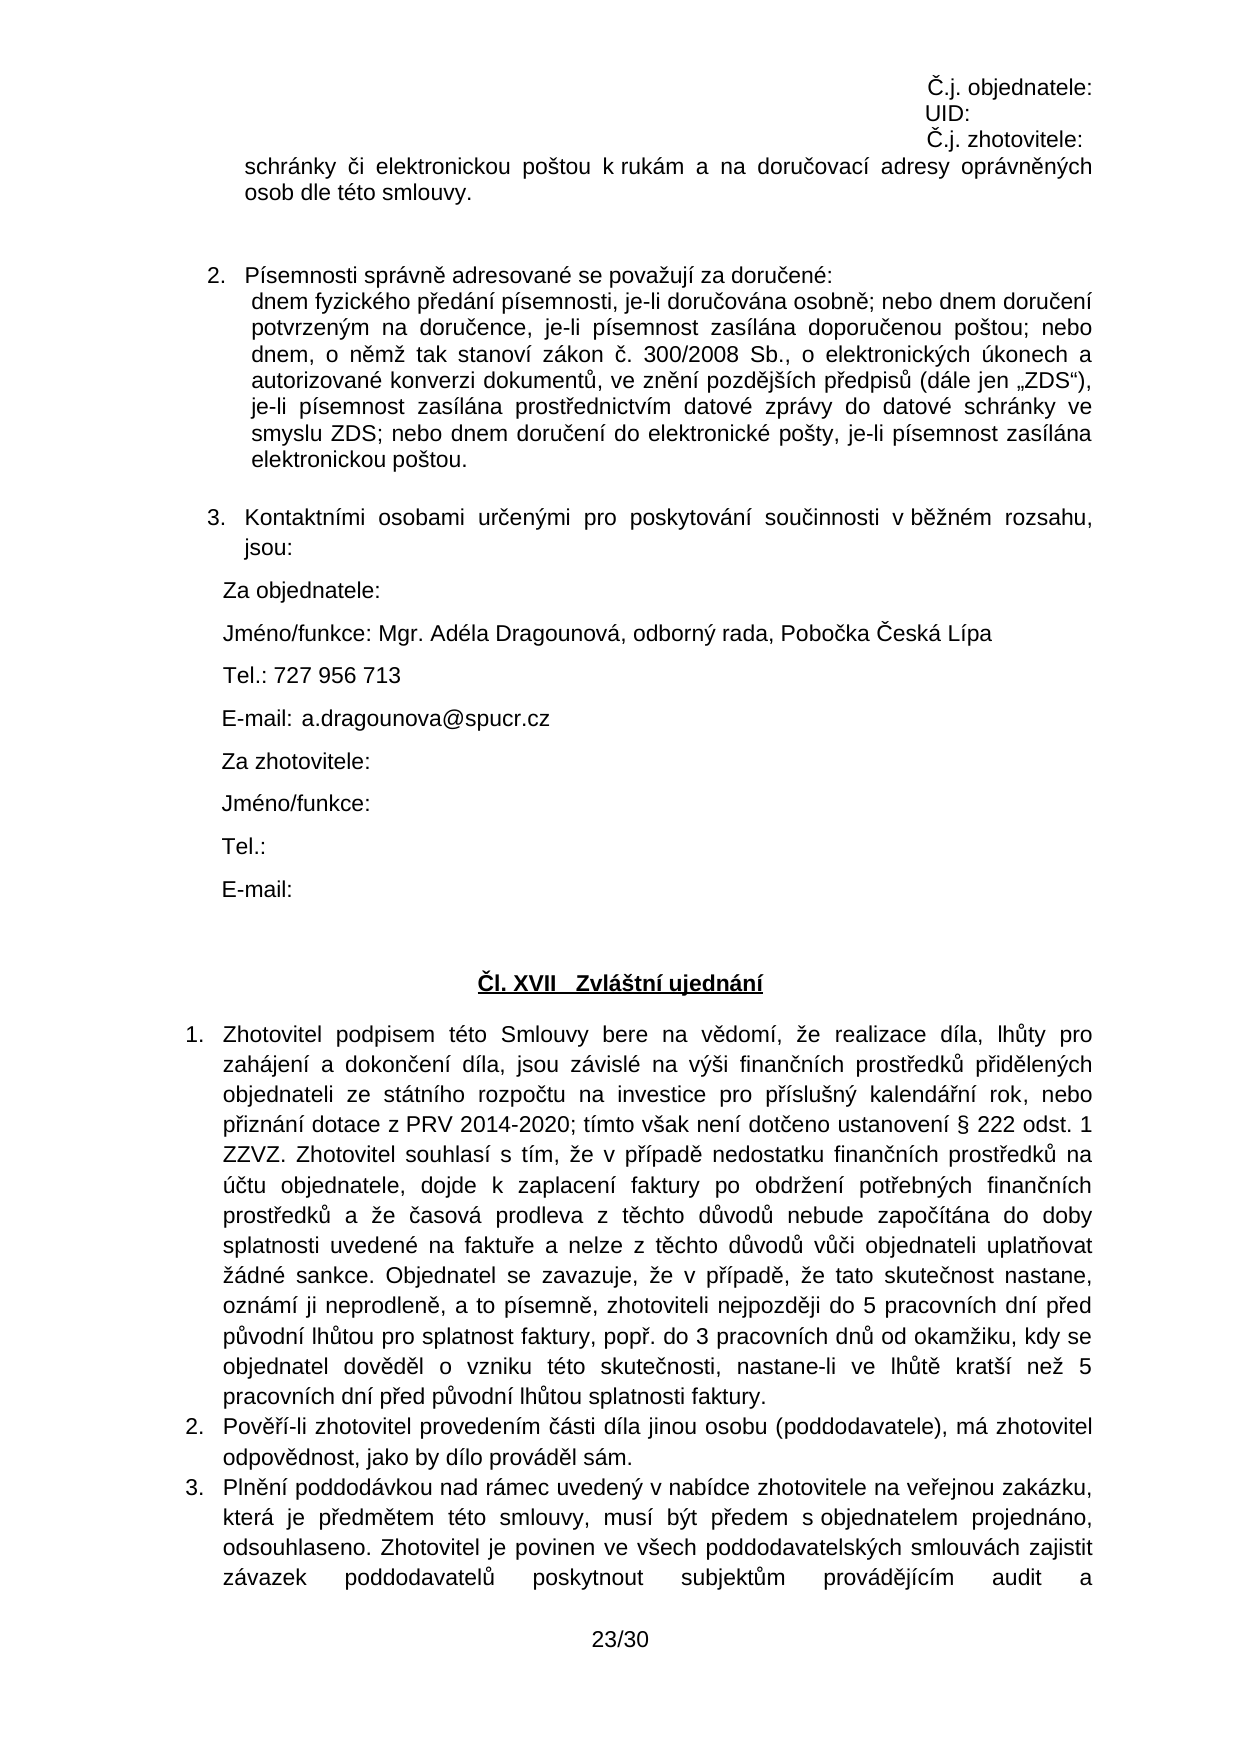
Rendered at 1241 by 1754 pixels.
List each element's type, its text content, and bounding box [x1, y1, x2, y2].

text Jméno/funkce: [192, 790, 1093, 817]
list Pověří-li zhotovitel provedením části díla jinou osobu (poddodavatele), má zhotovitel odpovědnost, jako by dílo prováděl sám. [185, 1413, 1093, 1470]
list Písemnosti správně adresované se považují za doručené: [207, 262, 1093, 288]
text Čl. XVII Zvláštní ujednání [148, 969, 1093, 996]
text Jméno/funkce: Mgr. Adéla Dragounová, odborný rada, Pobočka Česká Lípa [149, 619, 1093, 646]
text Tel.: 727 956 713 [193, 662, 1093, 689]
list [185, 1474, 1093, 1591]
text Tel.: [192, 833, 1093, 859]
text Za objednatele: [186, 577, 1093, 603]
list Zhotovitel podpisem této Smlouvy bere na vědomí, že realizace díla, lhůty pro zahájení a dokončení díla, jsou závislé na výši finančních prostředků přidělených objednateli ze státního rozpočtu na investice pro příslušný kalendářní rok, nebo přiznání dotace z PRV 2014-2020; tímto však není dotčeno ustanovení § 222 odst. 1 ZZVZ. Zhotovitel souhlasí s tím, že v případě nedostatku finančních prostředků na účtu objednatele, dojde k zaplacení faktury po obdržení potřebných finančních prostředků a že časová prodleva z těchto důvodů nebude započítána do doby splatnosti uvedené na faktuře a nelze z těchto důvodů vůči objednateli uplatňovat žádné sankce. Objednatel se zavazuje, že v případě, že tato skutečnost nastane, oznámí ji neprodleně, a to písemně, zhotoviteli nejpozději do 5 pracovních dní před původní lhůtou pro splatnost faktury, popř. do 3 pracovních dnů od okamžiku, kdy se objednatel dověděl o vzniku této skutečnosti, nastane-li ve lhůtě kratší než 5 pracovních dní před původní lhůtou splatnosti faktury. [185, 1021, 1093, 1409]
text Za zhotovitele: [221, 748, 1093, 774]
text E-mail: a.dragounova@spucr.cz [192, 705, 1093, 731]
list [207, 153, 1093, 206]
text dnem fyzického předání písemnosti, je-li doručována osobně; nebo dnem doručení potvrzeným na doručence, je-li písemnost zasílána doporučenou poštou; nebo dnem, o němž tak stanoví zákon č. 300/2008 Sb., o elektronických úkonech a autorizované konverzi dokumentů, ve znění pozdějších předpisů (dále jen „ZDS“), je-li písemnost zasílána prostřednictvím datové zprávy do datové schránky ve smyslu ZDS; nebo dnem doručení do elektronické pošty, je-li písemnost zasílána elektronickou poštou. [251, 288, 1093, 472]
text E-mail: [192, 876, 1093, 902]
list Kontaktními osobami určenými pro poskytování součinnosti v běžném rozsahu, jsou: [207, 504, 1093, 561]
